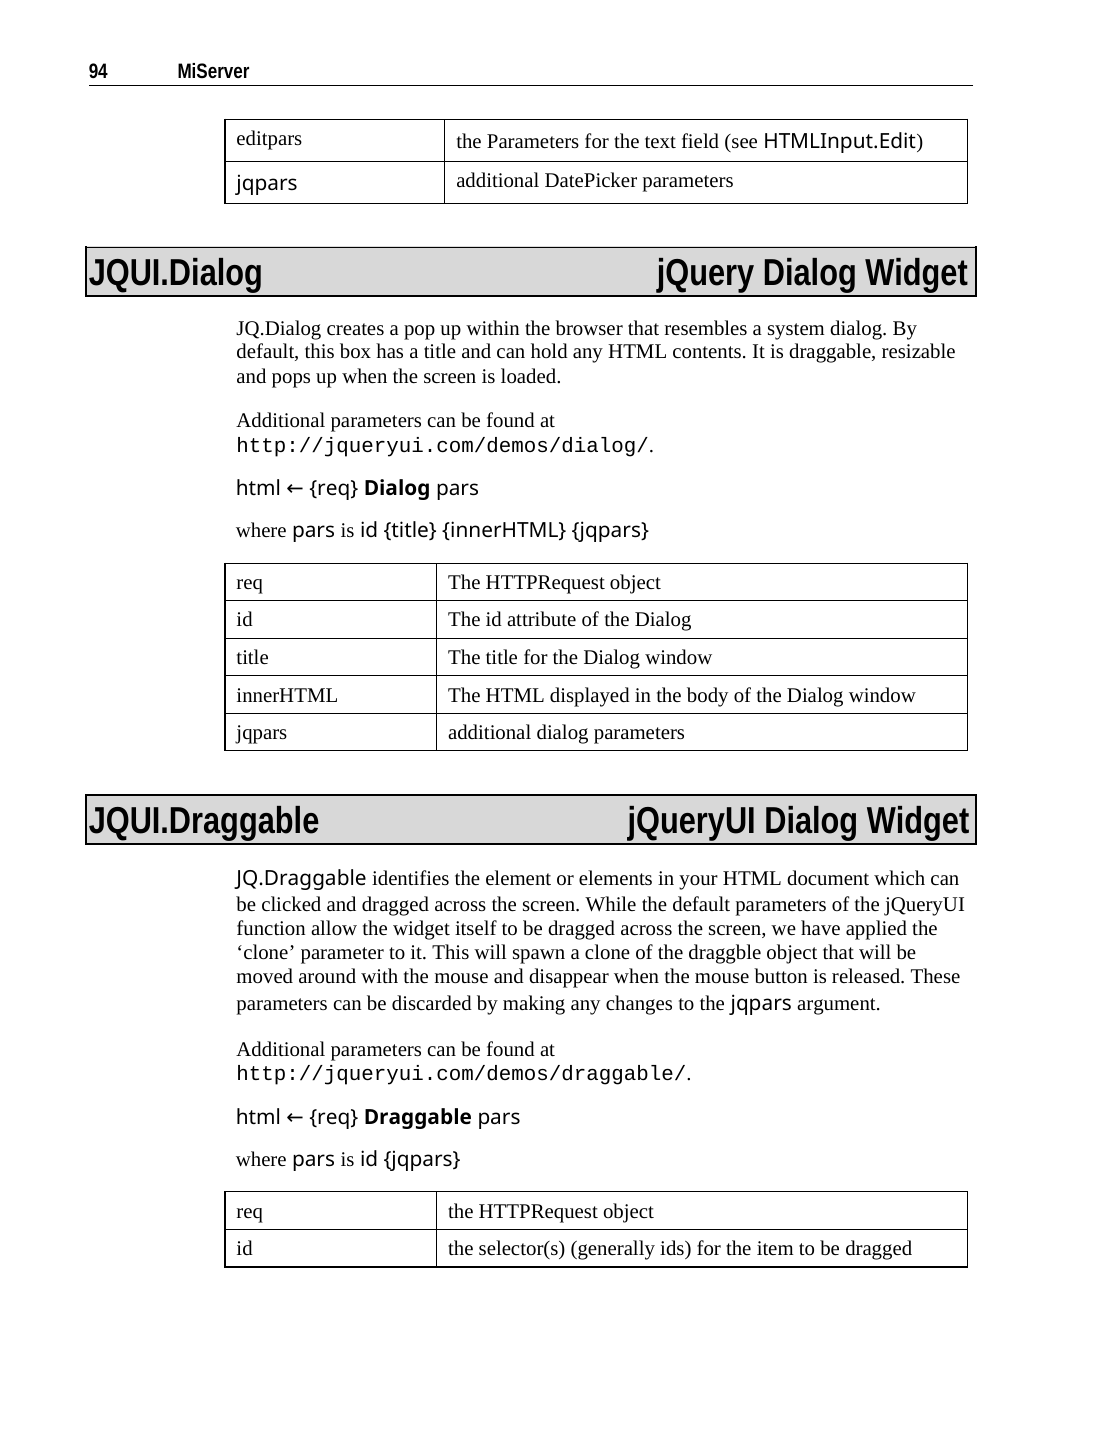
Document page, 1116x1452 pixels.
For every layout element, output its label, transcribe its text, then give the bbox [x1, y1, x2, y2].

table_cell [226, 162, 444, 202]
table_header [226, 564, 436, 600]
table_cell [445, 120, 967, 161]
text html ← {req} Dialog pars [236, 479, 973, 500]
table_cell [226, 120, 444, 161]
text where pars is id {jqpars} [236, 1149, 973, 1170]
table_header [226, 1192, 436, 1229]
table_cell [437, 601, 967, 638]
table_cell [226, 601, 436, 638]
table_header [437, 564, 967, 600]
subtitle JQUI.Dialog jQuery Dialog Widget [87, 248, 975, 295]
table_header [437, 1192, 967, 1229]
text JQ.Draggable identifies the element or elements in your HTML document which can be clicked and dragged across the screen. While the default parameters of the jQueryUI function allow the widget itself to be dragged across the screen, we have applied the ‘clone’ parameter to it. This will spawn a clone of the draggble object that will be moved around with the mouse and disappear when the mouse button is released. These parameters can be discarded by making any changes to the jqpars argument. [236, 863, 973, 1016]
subtitle JQUI.Draggable jQueryUI Dialog Widget [87, 796, 975, 843]
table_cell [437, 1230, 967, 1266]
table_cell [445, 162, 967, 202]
text html ← {req} Draggable pars [236, 1108, 973, 1129]
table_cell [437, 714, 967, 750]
text Additional parameters can be found at http://jqueryui.com/demos/draggable/. [236, 1037, 973, 1087]
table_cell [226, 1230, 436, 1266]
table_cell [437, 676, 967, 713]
text Additional parameters can be found at http://jqueryui.com/demos/dialog/. [236, 408, 973, 458]
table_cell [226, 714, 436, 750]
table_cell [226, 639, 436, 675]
text where pars is id {title} {innerHTML} {jqpars} [236, 521, 973, 542]
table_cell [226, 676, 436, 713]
text JQ.Dialog creates a pop up within the browser that resembles a system dialog. By default, this box has a title and can hold any HTML contents. It is draggable, resizable and pops up when the screen is loaded. [236, 315, 973, 388]
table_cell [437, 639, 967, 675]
